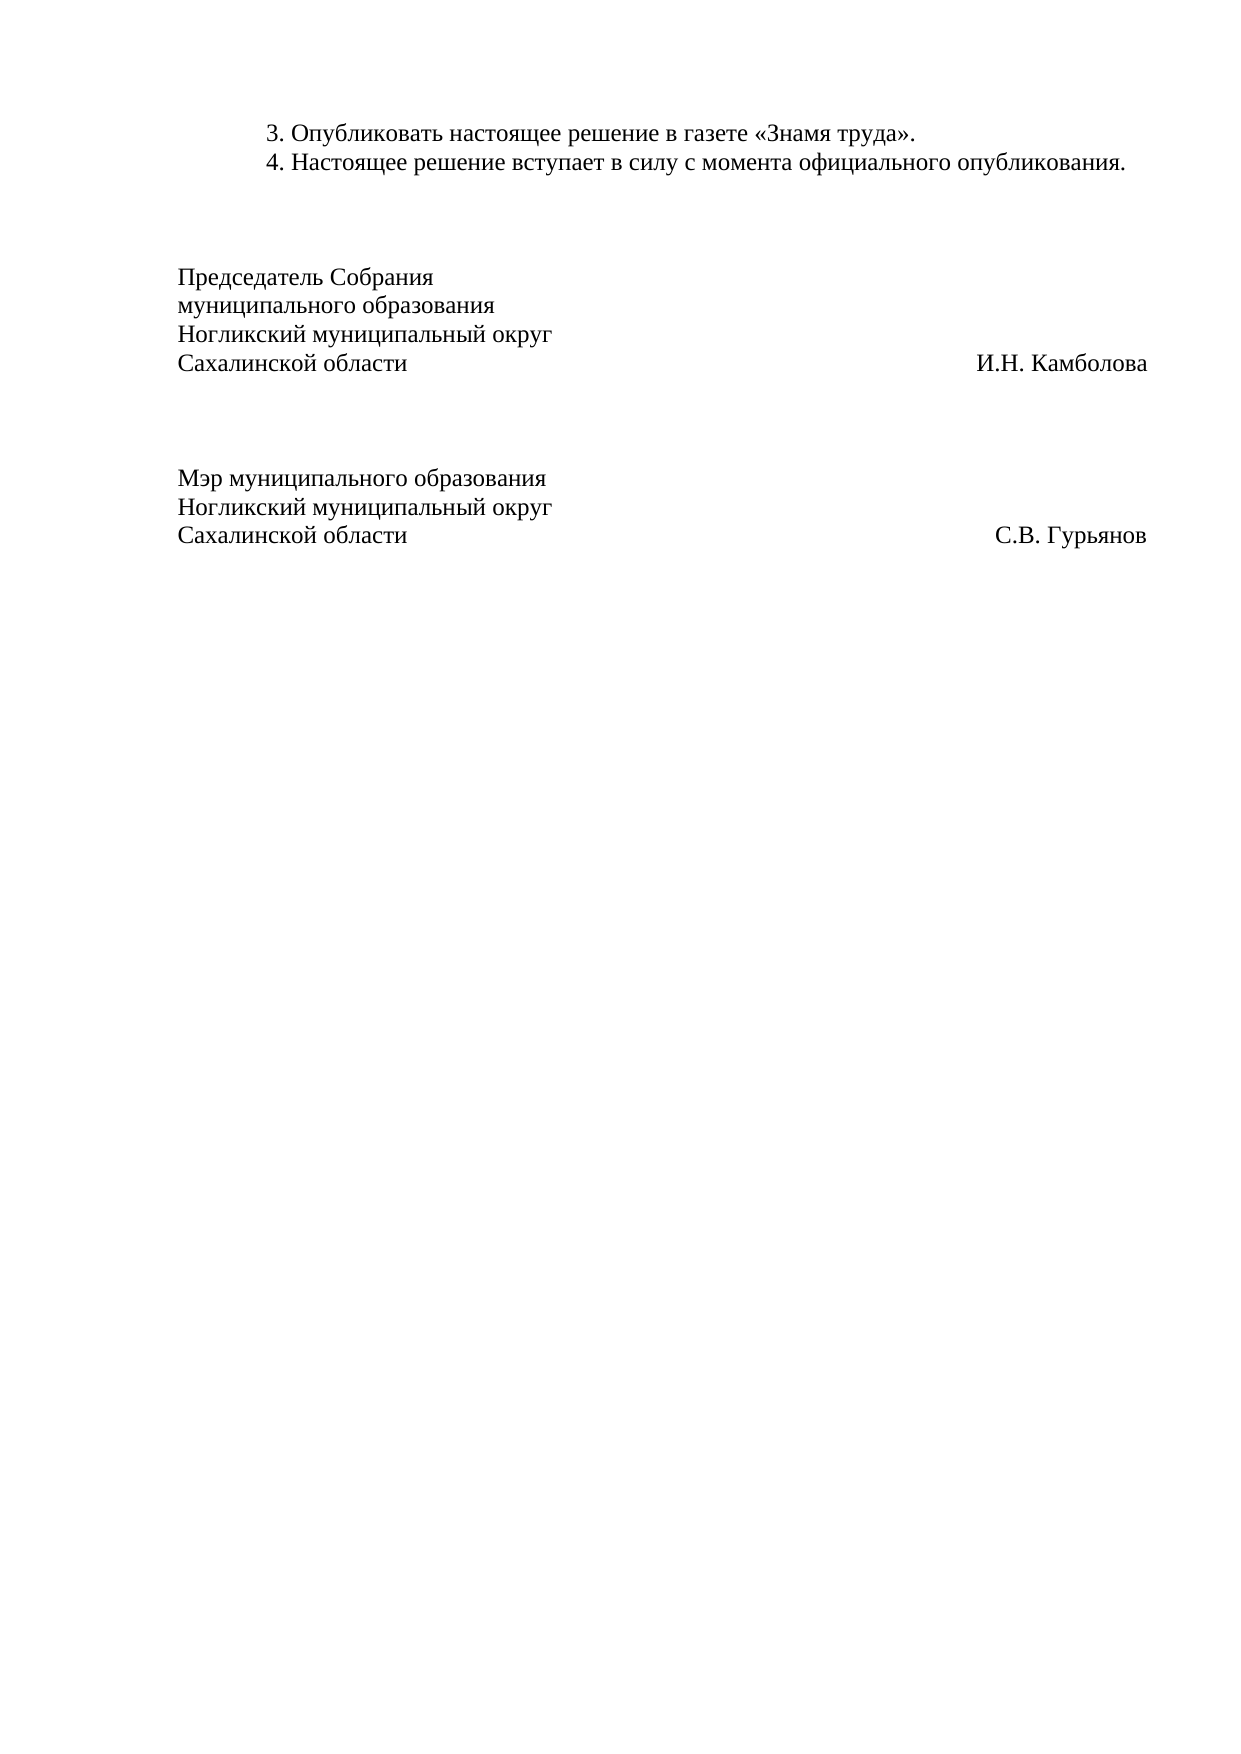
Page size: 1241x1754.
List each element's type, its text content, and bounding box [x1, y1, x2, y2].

text 3. Опубликовать настоящее решение в газете «Знамя труда». [177, 118, 1152, 147]
text Сахалинской области С.В. Гурьянов [177, 521, 1152, 549]
text 4. Настоящее решение вступает в силу с момента официального опубликования. [177, 147, 1152, 176]
text Мэр муниципального образования [177, 463, 1152, 492]
text муниципального образования [177, 291, 1152, 319]
text Сахалинской области И.Н. Камболова [177, 348, 1152, 377]
text Председатель Собрания [177, 262, 1152, 291]
text Ногликский муниципальный округ [177, 492, 1152, 521]
text Ногликский муниципальный округ [177, 319, 1152, 348]
